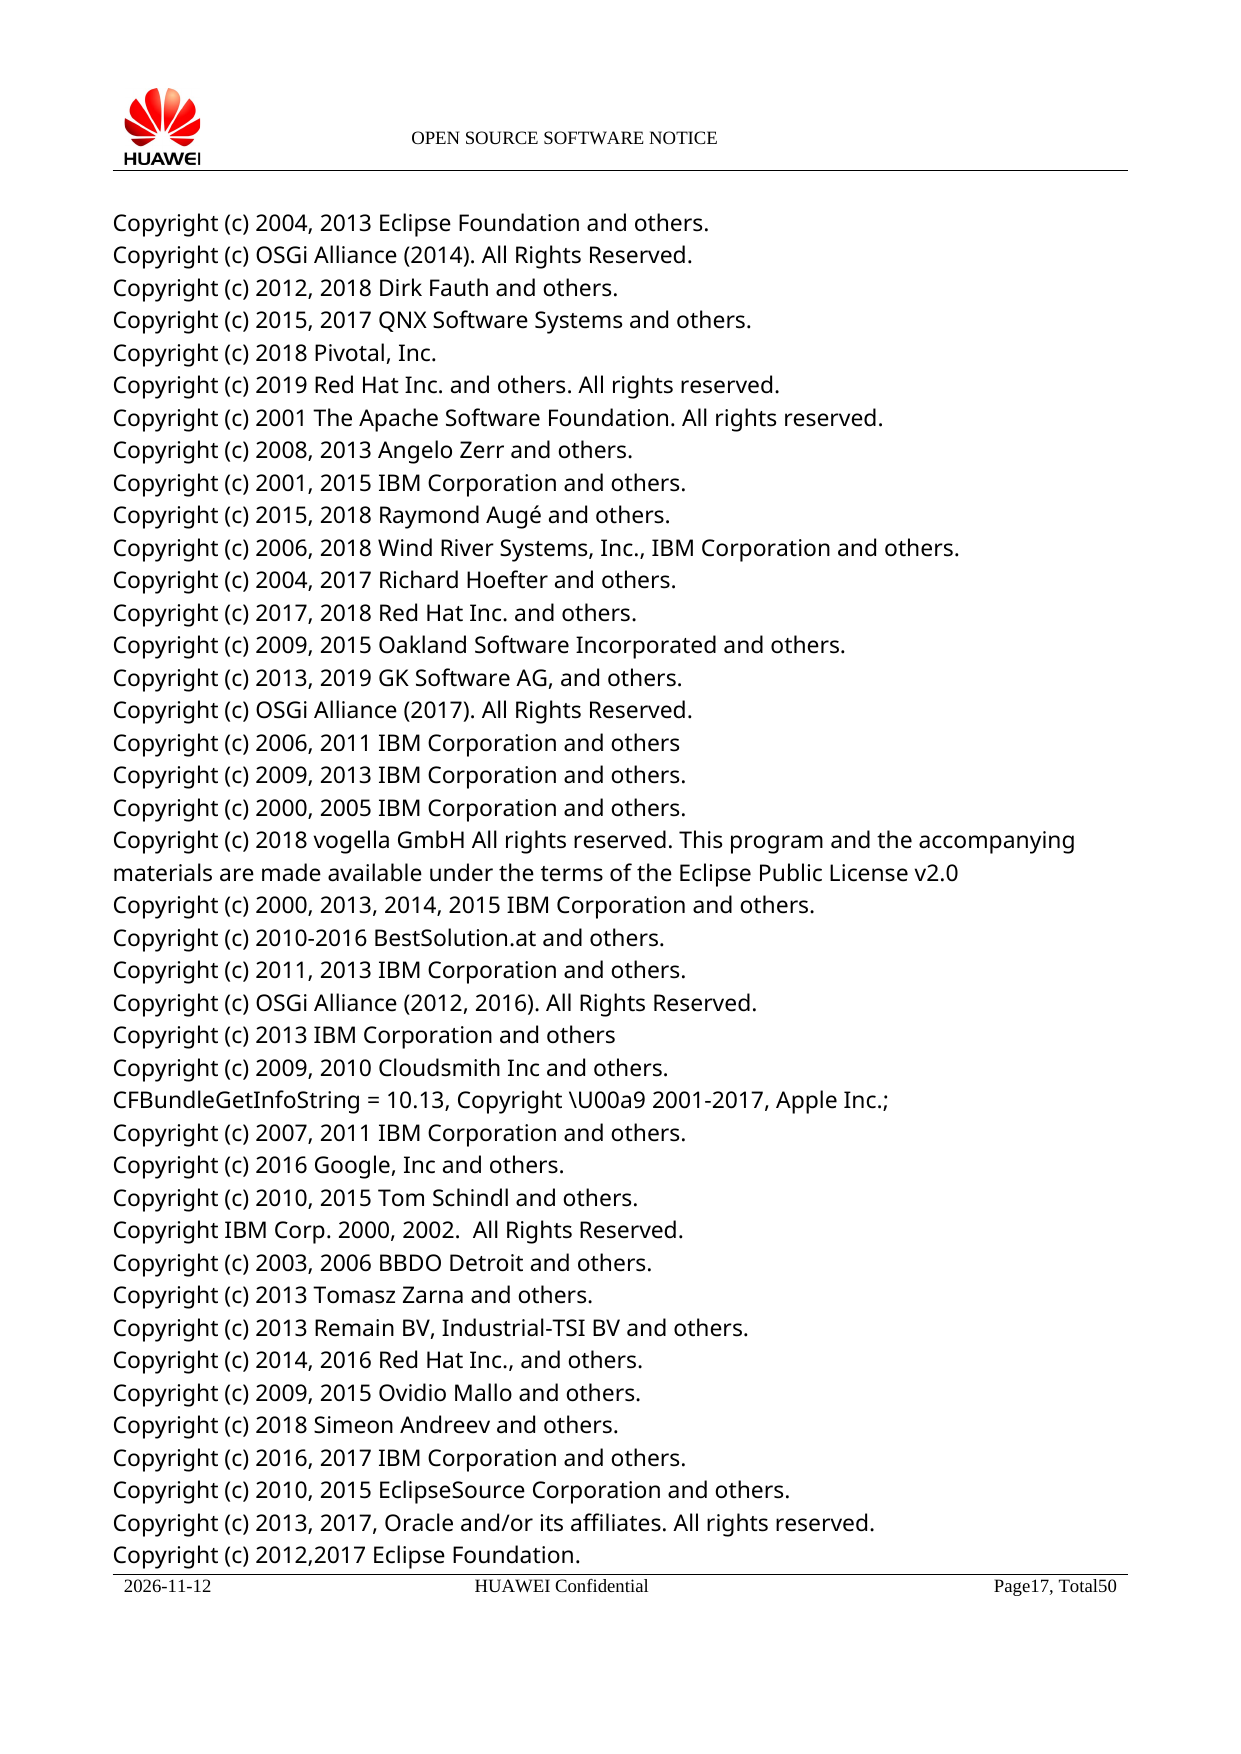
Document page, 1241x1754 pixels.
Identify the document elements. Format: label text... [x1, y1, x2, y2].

picture [124, 88, 201, 165]
